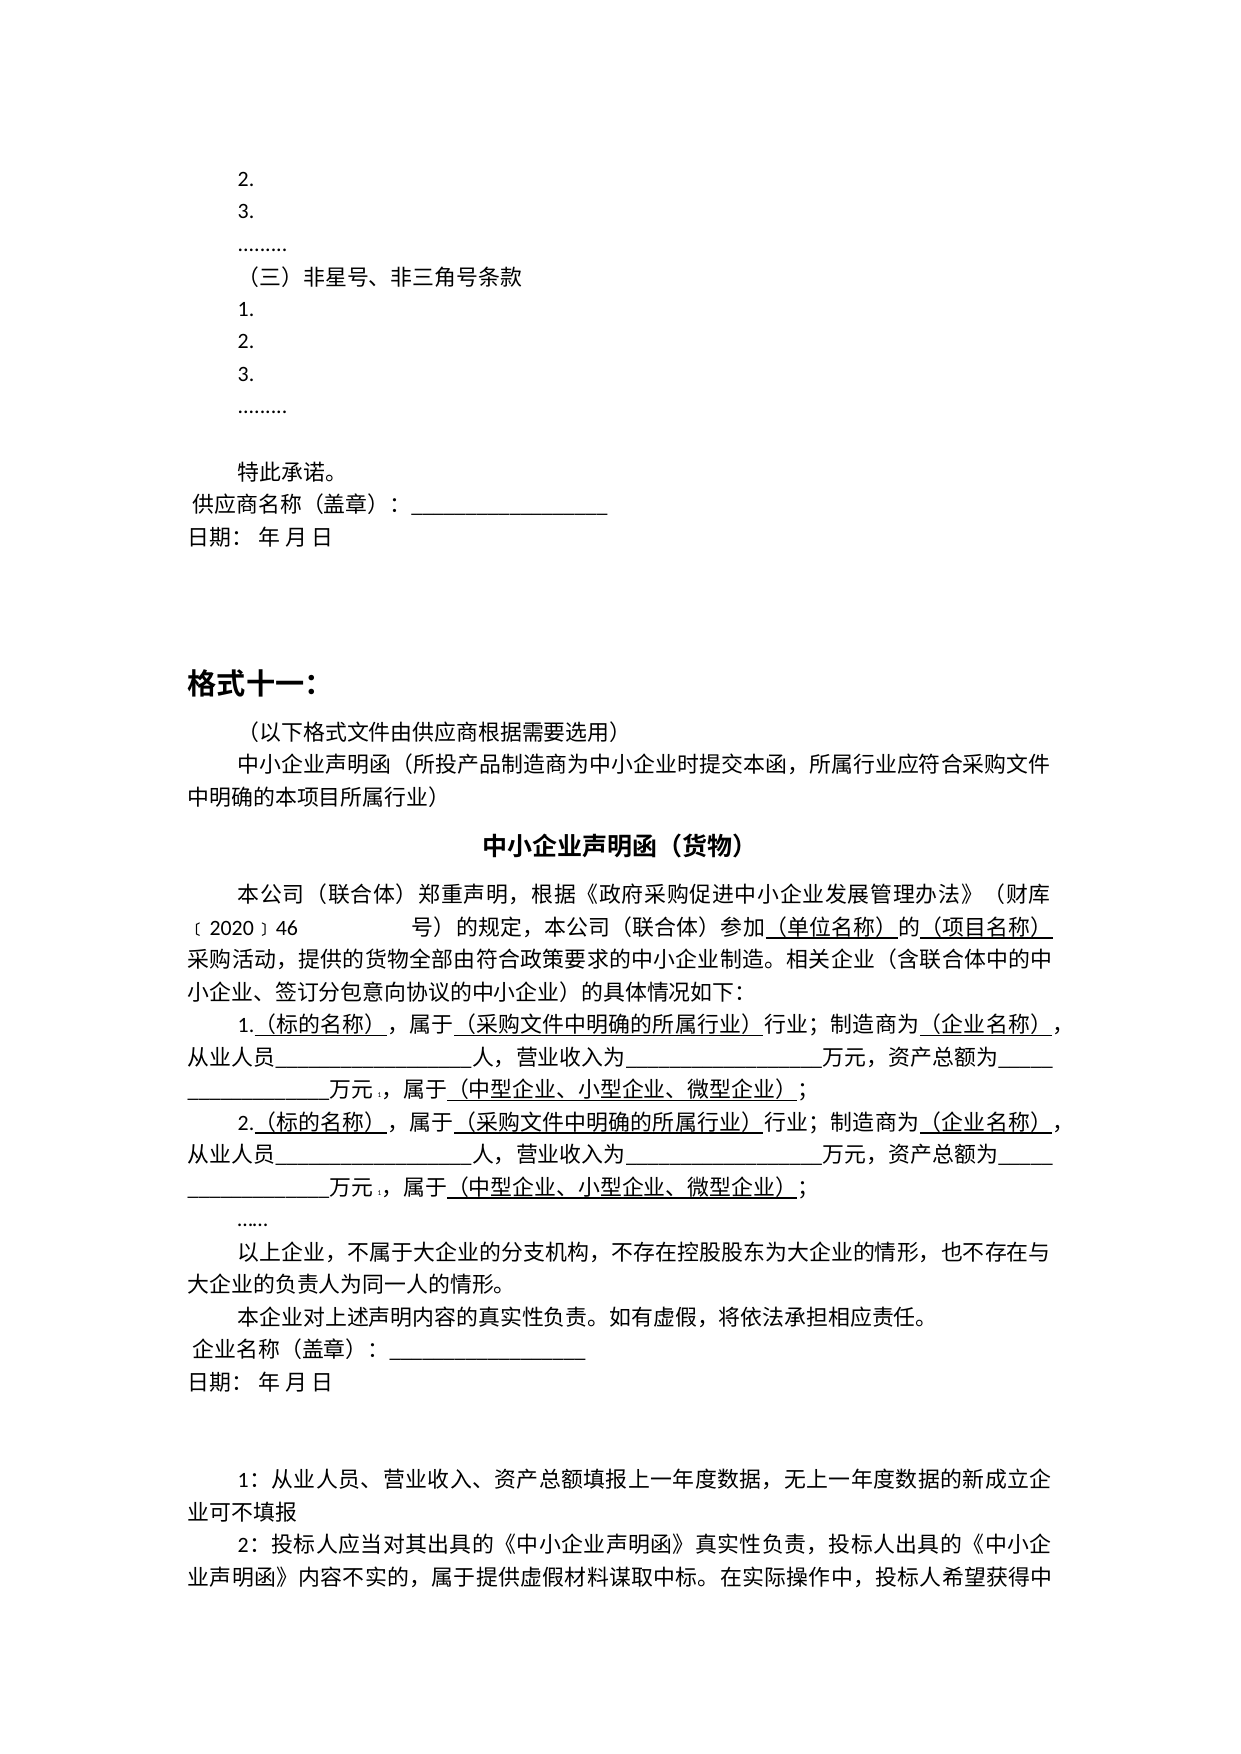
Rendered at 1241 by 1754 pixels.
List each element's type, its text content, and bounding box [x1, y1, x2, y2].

text 2.（标的名称），属于（采购文件中明确的所属行业）行业；制造商为（企业名称），从业人员__________________人，营业收入为__________________万元，资产总额为__________________万元1，属于（中型企业、小型企业、微型企业）； [187, 1104, 1053, 1202]
text 2. [187, 162, 1053, 194]
text 供应商名称（盖章）：__________________ [187, 487, 1053, 519]
text 3. [187, 194, 1053, 227]
text 中小企业声明函（所投产品制造商为中小企业时提交本函，所属行业应符合采购文件中明确的本项目所属行业） [187, 747, 1053, 812]
text 企业名称（盖章）：__________________ [187, 1332, 1053, 1364]
text 本公司（联合体）郑重声明，根据《政府采购促进中小企业发展管理办法》（财库﹝2020﹞46 号）的规定，本公司（联合体）参加（单位名称）的（项目名称）采购活动，提供的货物全部由符合政策要求的中小企业制造。相关企业（含联合体中的中小企业、签订分包意向协议的中小企业）的具体情况如下： [187, 877, 1053, 1007]
text ......... [187, 389, 1053, 454]
text 以上企业，不属于大企业的分支机构，不存在控股股东为大企业的情形，也不存在与大企业的负责人为同一人的情形。 [187, 1234, 1053, 1299]
text 2. [187, 324, 1053, 357]
text …… [187, 1202, 1053, 1234]
text ......... [187, 227, 1053, 259]
text 日期： 年 月 日 [187, 519, 1053, 552]
text （三）非星号、非三角号条款 [187, 259, 1053, 292]
text 本企业对上述声明内容的真实性负责。如有虚假，将依法承担相应责任。 [187, 1299, 1053, 1332]
text 日期： 年 月 日 [187, 1364, 1053, 1397]
text 格式十一： [187, 649, 1053, 714]
text 1.（标的名称），属于（采购文件中明确的所属行业）行业；制造商为（企业名称），从业人员__________________人，营业收入为__________________万元，资产总额为__________________万元1，属于（中型企业、小型企业、微型企业）； [187, 1007, 1053, 1104]
text 特此承诺。 [187, 454, 1053, 487]
text 3. [187, 357, 1053, 389]
text 1. [187, 292, 1053, 324]
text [187, 1527, 1053, 1592]
text 1：从业人员、营业收入、资产总额填报上一年度数据，无上一年度数据的新成立企业可不填报 [187, 1462, 1053, 1527]
text （以下格式文件由供应商根据需要选用） [187, 714, 1053, 747]
text 中小企业声明函（货物） [187, 812, 1053, 877]
